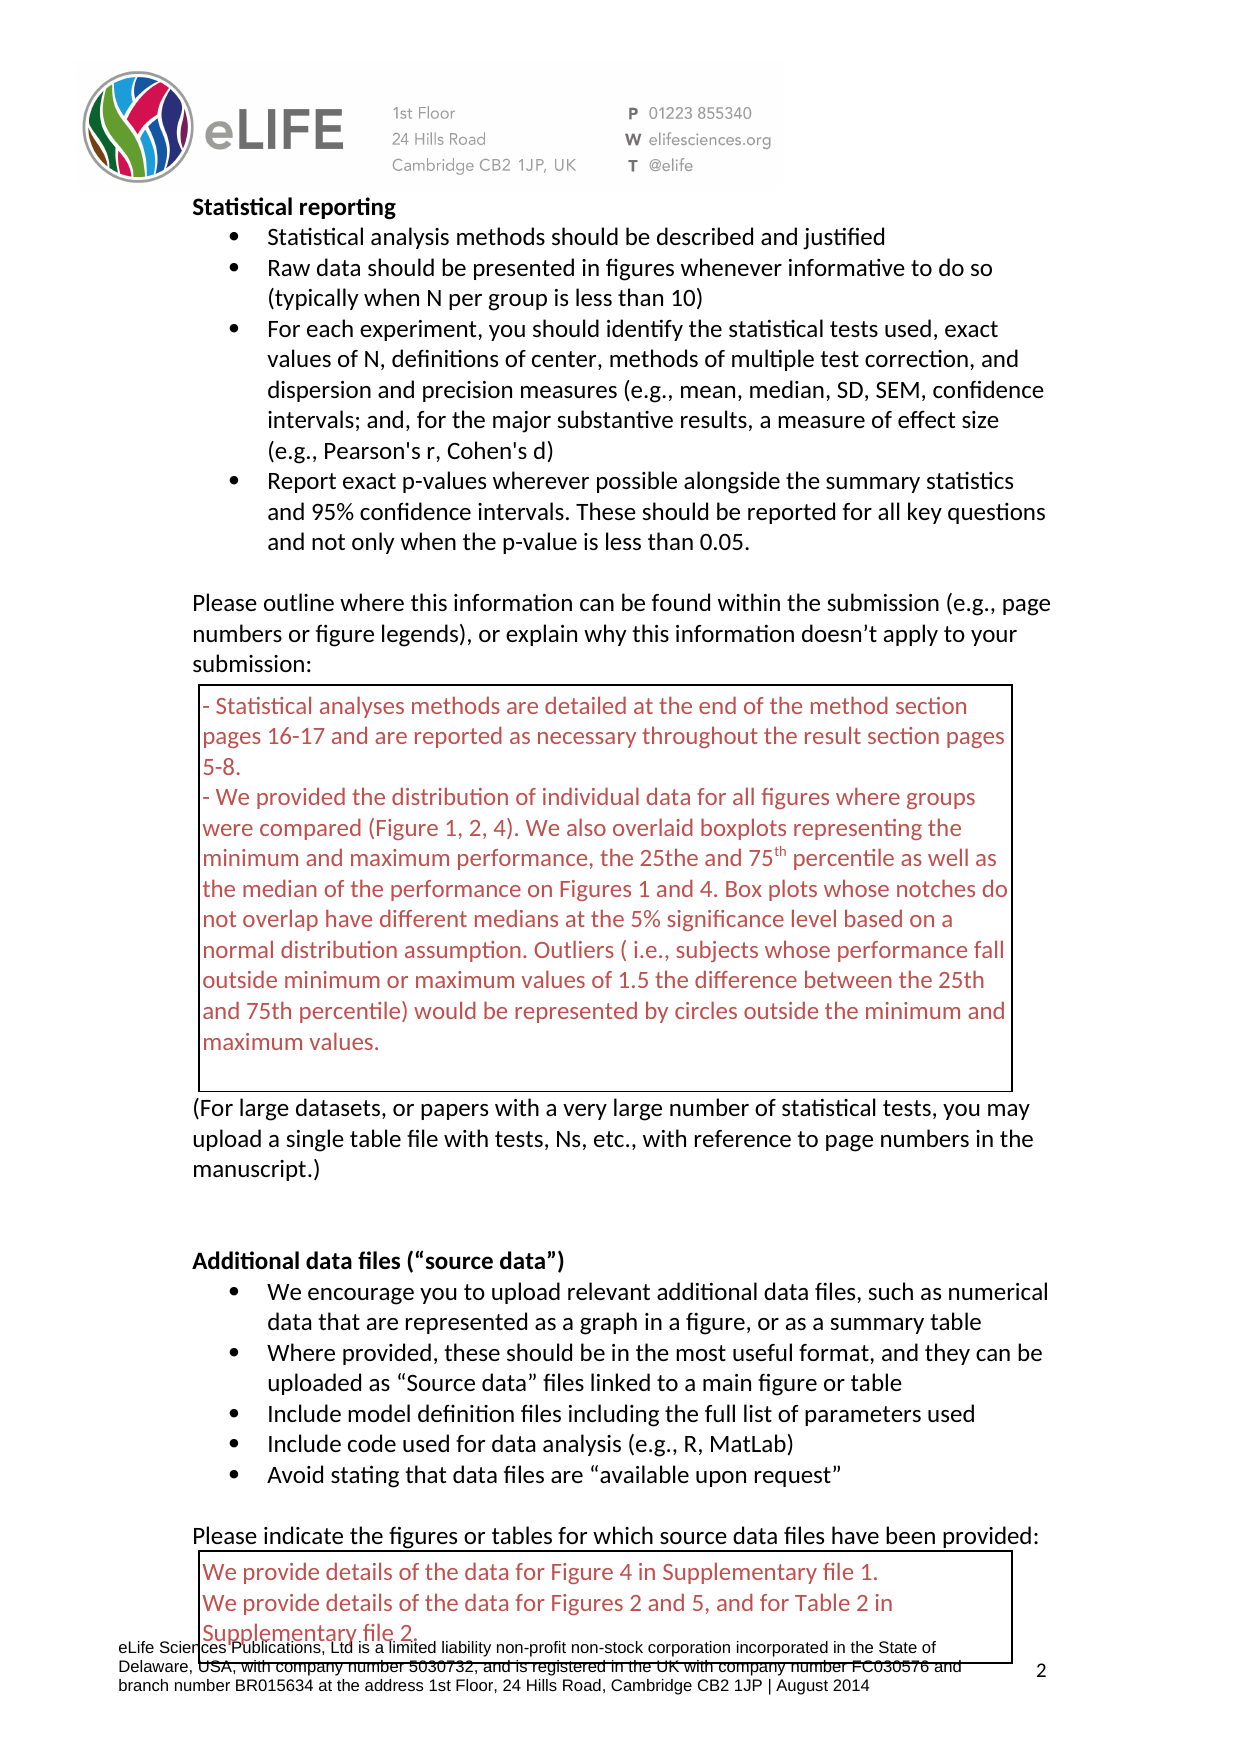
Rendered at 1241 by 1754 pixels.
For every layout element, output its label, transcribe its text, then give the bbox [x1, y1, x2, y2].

list Avoid stating that data files are “available upon request” [229, 1459, 1053, 1489]
list Where provided, these should be in the most useful format, and they can be uploaded as “Source data” files linked to a main figure or table [229, 1337, 1053, 1398]
text - Statistical analyses methods are detailed at the end of the method section pages 16-17 and are reported as necessary throughout the result section pages 5-8. [200, 688, 1011, 782]
text Additional data files (“source data”) [192, 1245, 1053, 1276]
list We encourage you to upload relevant additional data files, such as numerical data that are represented as a graph in a figure, or as a summary table [229, 1276, 1053, 1337]
list For each experiment, you should identify the statistical tests used, exact values of N, definitions of center, methods of multiple test correction, and dispersion and precision measures (e.g., mean, median, SD, SEM, confidence intervals; and, for the major substantive results, a measure of effect size (e.g., Pearson's r, Cohen's d) [229, 313, 1053, 466]
list Include code used for data analysis (e.g., R, MatLab) [229, 1428, 1053, 1459]
text We provide details of the data for Figures 2 and 5, and for Table 2 in Supplementary file 2. [200, 1587, 1011, 1650]
list Report exact p-values wherever possible alongside the summary statistics and 95% confidence intervals. These should be reported for all key questions and not only when the p-value is less than 0.05. [229, 466, 1053, 557]
text Please outline where this information can be found within the submission (e.g., page numbers or figure legends), or explain why this information doesn’t apply to your submission: [192, 588, 1053, 679]
text - We provided the distribution of individual data for all figures where groups were compared (Figure 1, 2, 4). We also overlaid boxplots representing the minimum and maximum performance, the 25the and 75th percentile as well as the median of the performance on Figures 1 and 4. Box plots whose notches do not overlap have different medians at the 5% significance level based on a normal distribution assumption. Outliers ( i.e., subjects whose performance fall outside minimum or maximum values of 1.5 the difference between the 25th and 75th percentile) would be represented by circles outside the minimum and maximum values. [202, 782, 1009, 1056]
text Statistical reporting [192, 191, 1053, 221]
text (For large datasets, or papers with a very large number of statistical tests, you may upload a single table file with tests, Ns, etc., with reference to page numbers in the manuscript.) [192, 699, 1053, 1184]
list Raw data should be presented in figures whenever informative to do so (typically when N per group is less than 10) [229, 252, 1053, 313]
list Statistical analysis methods should be described and justified [229, 221, 1053, 252]
picture [73, 59, 784, 191]
text Please indicate the figures or tables for which source data files have been provided: [192, 1520, 1053, 1550]
text We provide details of the data for Figure 4 in Supplementary file 1. [200, 1554, 1011, 1587]
list Include model definition files including the full list of parameters used [229, 1398, 1053, 1428]
